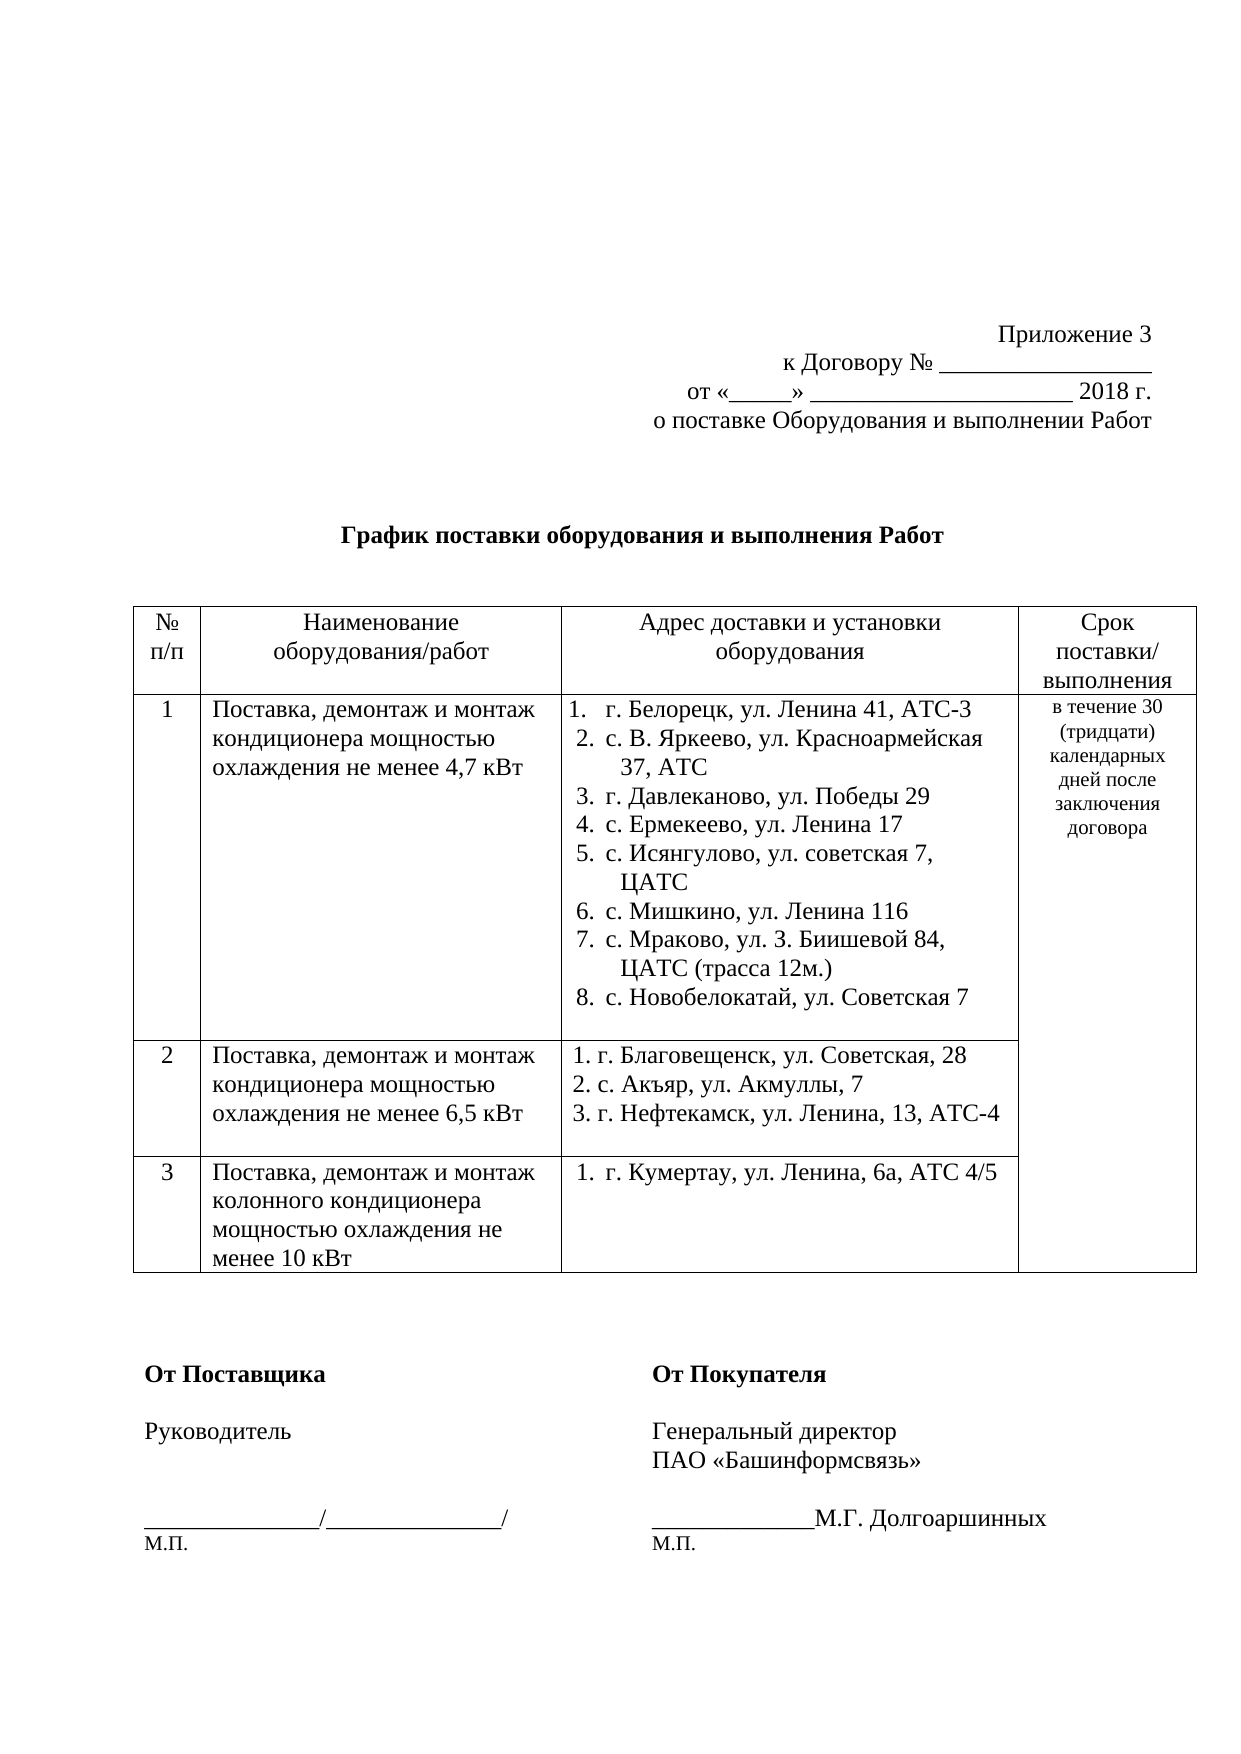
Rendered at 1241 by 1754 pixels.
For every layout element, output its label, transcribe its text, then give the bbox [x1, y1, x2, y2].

text Приложение 3 [133, 319, 1152, 347]
table_header От Покупателя Генеральный директор ПАО «Башинформсвязь» _____________М.Г. Долгоаршинных М.П. [641, 1359, 1152, 1555]
text График поставки оборудования и выполнения Работ [133, 520, 1152, 549]
table_cell 3 [134, 1157, 200, 1272]
table_header № п/п [134, 607, 200, 693]
table_header От Поставщика Руководитель ______________/______________/ М.П. [133, 1359, 641, 1555]
text от «_____» _____________________ 2018 г. [133, 376, 1152, 405]
table_cell г. Белорецк, ул. Ленина 41, АТС-3 с. В. Яркеево, ул. Красноармейская 37, АТС г. Давлеканово, ул. Победы 29 с. Ермекеево, ул. Ленина 17 с. Исянгулово, ул. советская 7, ЦАТС с. Мишкино, ул. Ленина 116 с. Мраково, ул. З. Биишевой 84, ЦАТС (трасса 12м.) с. Новобелокатай, ул. Советская 7 [562, 695, 1018, 1039]
table_header Наименование оборудования/работ [201, 607, 561, 693]
table_cell Поставка, демонтаж и монтаж кондиционера мощностью охлаждения не менее 4,7 кВт [201, 695, 561, 1039]
table_cell в течение 30 (тридцати) календарных дней после заключения договора [1019, 695, 1196, 1272]
table_header Адрес доставки и установки оборудования [562, 607, 1018, 693]
table_cell Поставка, демонтаж и монтаж кондиционера мощностью охлаждения не менее 6,5 кВт [201, 1041, 561, 1156]
text о поставке Оборудования и выполнении Работ [133, 405, 1152, 434]
table_cell Поставка, демонтаж и монтаж колонного кондиционера мощностью охлаждения не менее 10 кВт [201, 1157, 561, 1272]
table_cell 1. г. Благовещенск, ул. Советская, 28 2. с. Акъяр, ул. Акмуллы, 7 3. г. Нефтекамск, ул. Ленина, 13, АТС-4 [562, 1041, 1018, 1156]
text к Договору № _________________ [133, 347, 1152, 376]
table_cell г. Кумертау, ул. Ленина, 6а, АТС 4/5 [562, 1157, 1018, 1272]
table_header Срок поставки/ выполнения [1019, 607, 1196, 693]
table_cell 1 [134, 695, 200, 1039]
table_cell 2 [134, 1041, 200, 1156]
